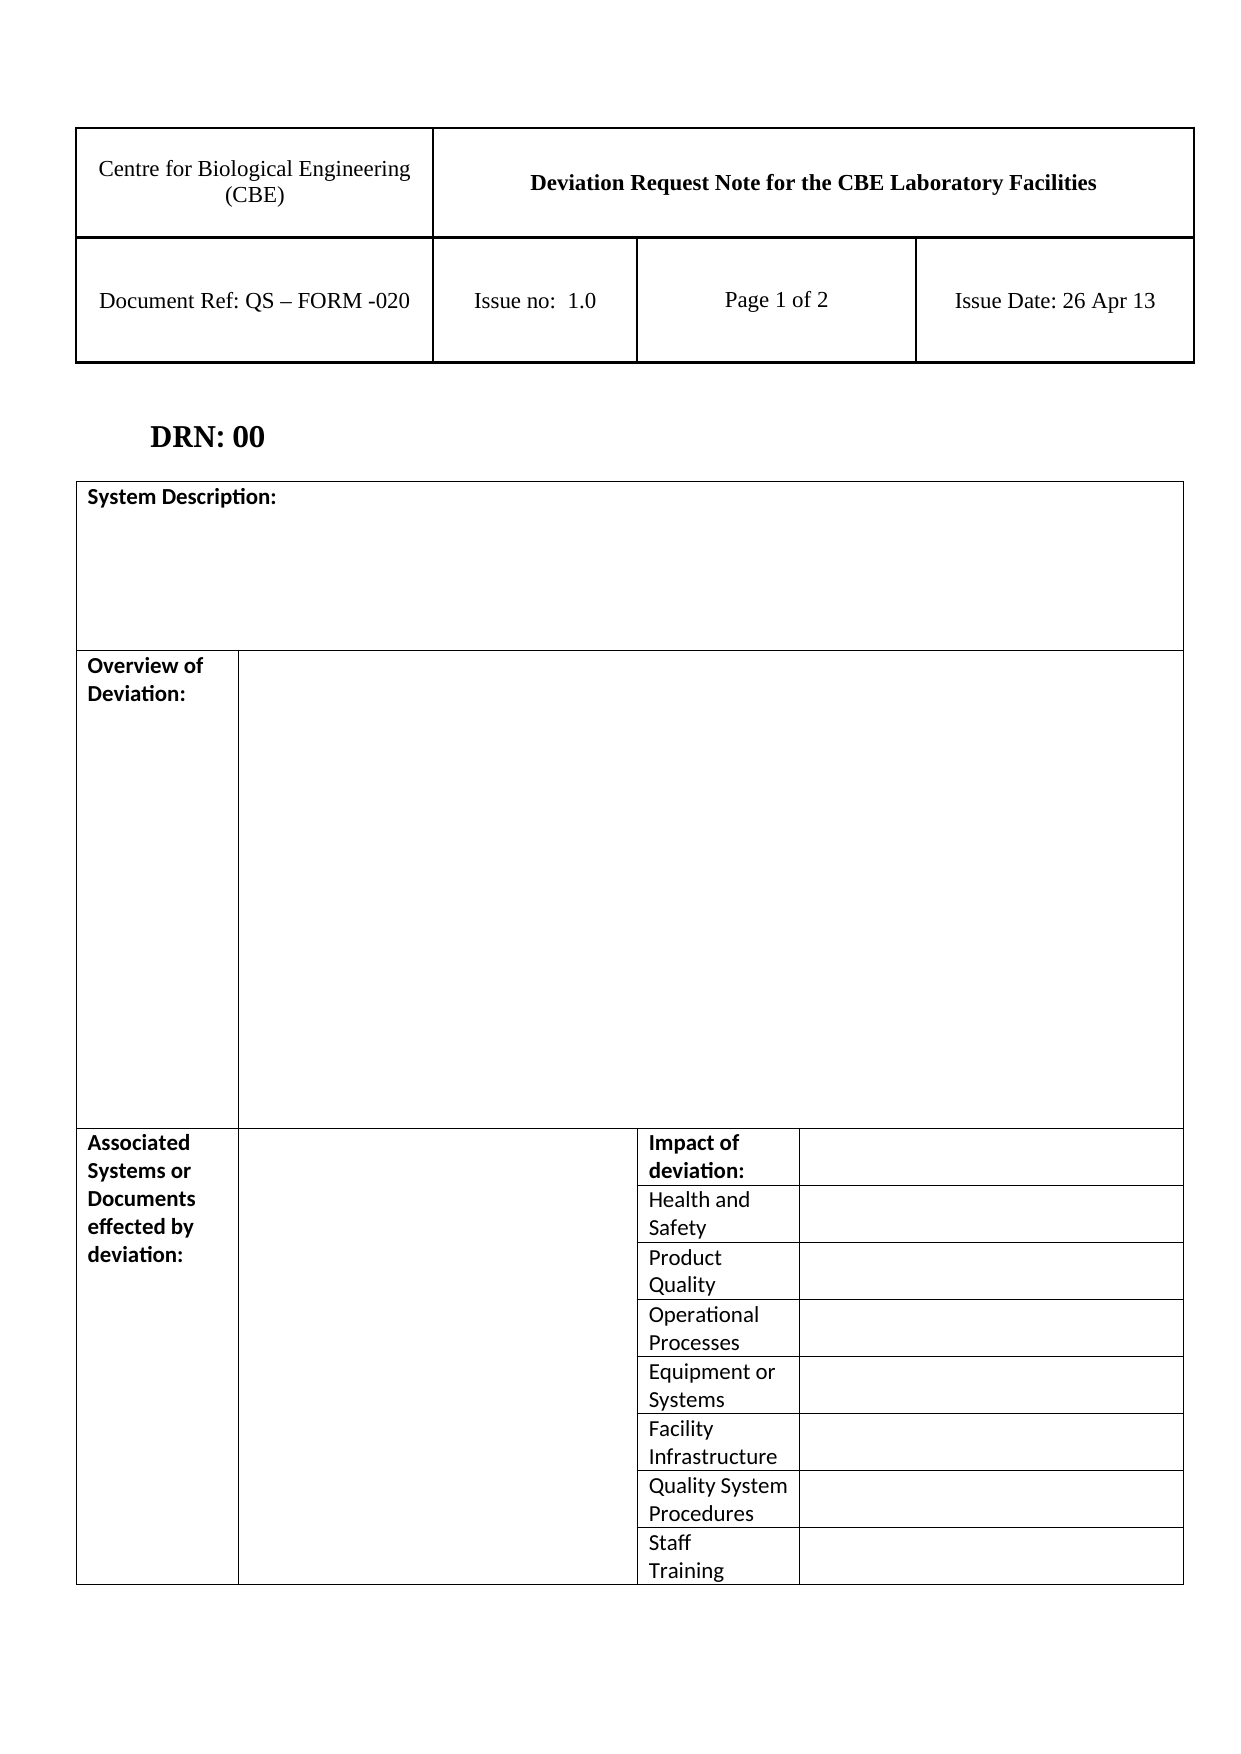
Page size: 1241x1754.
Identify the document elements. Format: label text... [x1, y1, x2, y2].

table_cell Facility Infrastructure [638, 1414, 799, 1470]
table_cell [800, 1528, 1183, 1584]
table_cell [800, 1300, 1183, 1356]
table_cell Impact of deviation: [638, 1129, 799, 1184]
table_cell Operational Processes [638, 1300, 799, 1356]
table_cell Health and Safety [638, 1186, 799, 1242]
table_cell [800, 1357, 1183, 1413]
table_cell [800, 1414, 1183, 1470]
table_cell Overview of Deviation: [77, 651, 238, 1127]
table_cell Associated Systems or Documents effected by deviation: [77, 1129, 238, 1584]
table_cell [800, 1243, 1183, 1299]
table_cell Product Quality [638, 1243, 799, 1299]
table_cell [800, 1129, 1183, 1184]
table_header System Description: [77, 482, 1183, 650]
table_cell Equipment or Systems [638, 1357, 799, 1413]
table_cell [800, 1471, 1183, 1527]
table_cell Staff Training [638, 1528, 799, 1584]
table_cell [800, 1186, 1183, 1242]
table_cell [239, 1129, 637, 1584]
table_cell [239, 651, 1183, 1127]
table_cell Quality System Procedures [638, 1471, 799, 1527]
